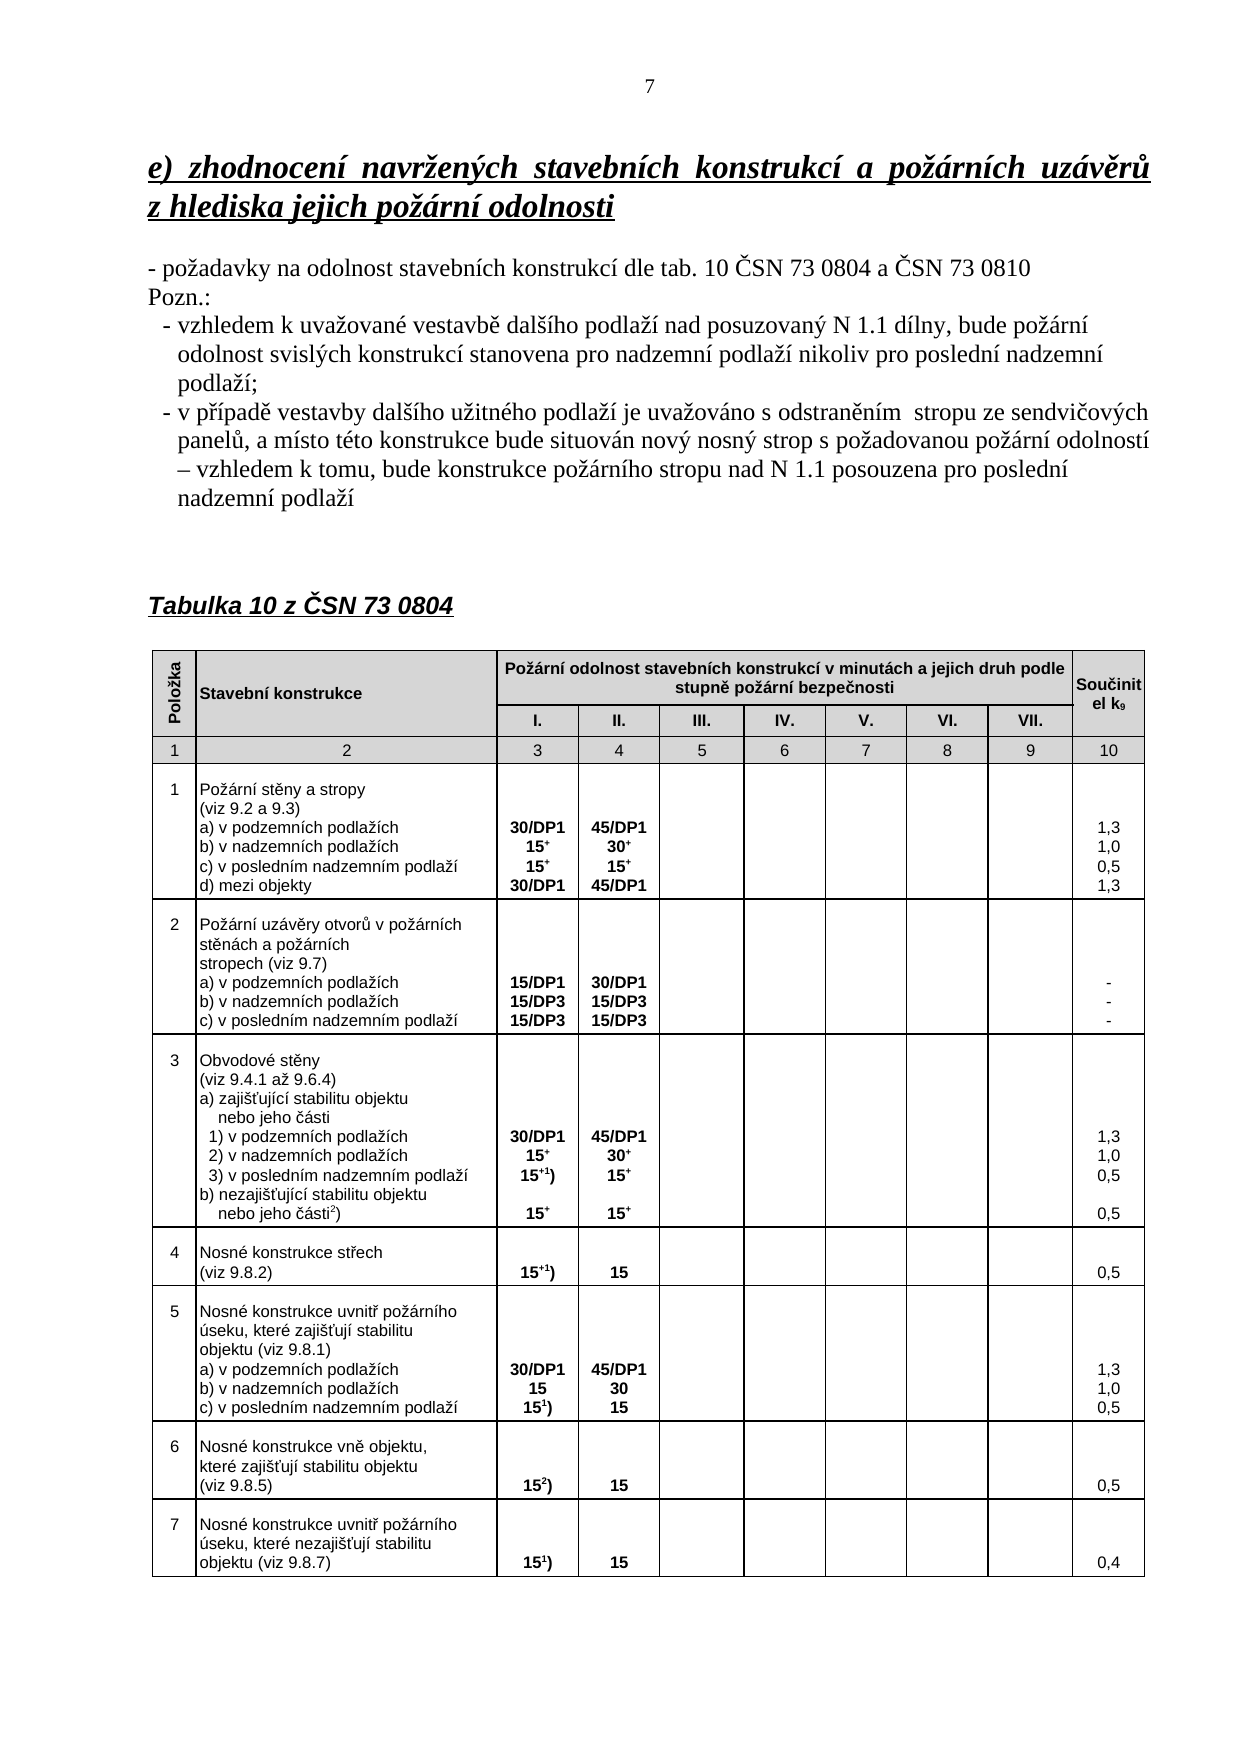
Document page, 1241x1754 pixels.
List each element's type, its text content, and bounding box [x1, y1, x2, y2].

table_cell 1 [153, 764, 195, 898]
table_cell 6 [153, 1422, 195, 1498]
table_cell V. [826, 706, 906, 736]
table_cell Nosné konstrukce vně objektu, které zajišťují stabilitu objektu (viz 9.8.5) [197, 1422, 496, 1498]
table_cell 7 [153, 1500, 195, 1576]
table_cell [826, 900, 906, 1033]
table_cell [745, 1500, 825, 1576]
table_cell 8 [907, 737, 987, 763]
table_cell [826, 764, 906, 898]
list v případě vestavby dalšího užitného podlaží je uvažováno s odstraněním stropu ze sendvičových panelů, a místo této konstrukce bude situován nový nosný strop s požadovanou požární odolností – vzhledem k tomu, bude konstrukce požárního stropu nad N 1.1 posouzena pro poslední nadzemní podlaží [162, 397, 1152, 512]
table_cell [989, 1422, 1072, 1498]
text Pozn.: [148, 282, 1152, 311]
table_cell VII. [989, 706, 1072, 736]
table_cell [989, 1500, 1072, 1576]
table_cell 5 [660, 737, 743, 763]
table_header Položka [153, 651, 195, 736]
table_cell [907, 1035, 987, 1226]
table_cell VI. [907, 706, 987, 736]
table_cell [745, 900, 825, 1033]
table_cell 45/DP1 30 15 [579, 1286, 659, 1420]
table_cell 30/DP1 15+ 15+1) 15+ [498, 1035, 578, 1226]
table_cell Požární uzávěry otvorů v požárních stěnách a požárních stropech (viz 9.7) a) v podzemních podlažích b) v nadzemních podlažích c) v posledním nadzemním podlaží [197, 900, 496, 1033]
table_cell 0,4 [1073, 1500, 1144, 1576]
table_cell IV. [745, 706, 825, 736]
table_cell 7 [826, 737, 906, 763]
table_cell [660, 764, 743, 898]
table_cell [660, 900, 743, 1033]
text e) zhodnocení navržených stavebních konstrukcí a požárních uzávěrů z hlediska jejich požární odolnosti [148, 148, 1152, 224]
table_cell 3 [498, 737, 578, 763]
table_cell 15 [579, 1500, 659, 1576]
table_cell 6 [745, 737, 825, 763]
table_cell I. [498, 706, 578, 736]
table_cell - - - [1073, 900, 1144, 1033]
table_cell 30/DP1 15/DP3 15/DP3 [579, 900, 659, 1033]
table_cell [907, 764, 987, 898]
table_cell [907, 1286, 987, 1420]
table_cell 30/DP1 15 151) [498, 1286, 578, 1420]
table_cell [745, 1228, 825, 1285]
table_cell [745, 1422, 825, 1498]
table_cell 0,5 [1073, 1228, 1144, 1285]
table_cell [989, 1035, 1072, 1226]
table_cell 1,3 1,0 0,5 [1073, 1286, 1144, 1420]
table_cell Nosné konstrukce uvnitř požárního úseku, které nezajišťují stabilitu objektu (viz 9.8.7) [197, 1500, 496, 1576]
table_cell [660, 1500, 743, 1576]
text - požadavky na odolnost stavebních konstrukcí dle tab. 10 ČSN 73 0804 a ČSN 73 0810 [148, 253, 1152, 282]
table_cell [826, 1228, 906, 1285]
table_cell 0,5 [1073, 1422, 1144, 1498]
text Tabulka 10 z ČSN 73 0804 [148, 591, 1152, 643]
table_cell 9 [989, 737, 1072, 763]
table_cell Obvodové stěny (viz 9.4.1 až 9.6.4) a) zajišťující stabilitu objektu nebo jeho části 1) v podzemních podlažích 2) v nadzemních podlažích 3) v posledním nadzemním podlaží b) nezajišťující stabilitu objektu nebo jeho části2) [197, 1035, 496, 1226]
list vzhledem k uvažované vestavbě dalšího podlaží nad posuzovaný N 1.1 dílny, bude požární odolnost svislých konstrukcí stanovena pro nadzemní podlaží nikoliv pro poslední nadzemní podlaží; [162, 311, 1152, 397]
table_cell [907, 1422, 987, 1498]
table_cell [989, 764, 1072, 898]
table_cell II. [579, 706, 659, 736]
table_cell 5 [153, 1286, 195, 1420]
table_cell [989, 900, 1072, 1033]
table_cell [660, 1286, 743, 1420]
table_cell [660, 1422, 743, 1498]
table_cell [907, 1500, 987, 1576]
table_cell III. [660, 706, 743, 736]
table_header Součinitel k9 [1073, 651, 1144, 736]
table_cell 10 [1073, 737, 1144, 763]
table_cell 45/DP1 30+ 15+ 15+ [579, 1035, 659, 1226]
table_cell [826, 1500, 906, 1576]
table_cell 15 [579, 1422, 659, 1498]
table_cell [907, 1228, 987, 1285]
table_cell 30/DP1 15+ 15+ 30/DP1 [498, 764, 578, 898]
table_cell 15 [579, 1228, 659, 1285]
table_cell [826, 1286, 906, 1420]
table_cell [745, 764, 825, 898]
table_cell 4 [579, 737, 659, 763]
table_cell 15+1) [498, 1228, 578, 1285]
table_cell 2 [197, 737, 496, 763]
table_cell [826, 1035, 906, 1226]
table_cell Požární stěny a stropy (viz 9.2 a 9.3) a) v podzemních podlažích b) v nadzemních podlažích c) v posledním nadzemním podlaží d) mezi objekty [197, 764, 496, 898]
table_cell 45/DP1 30+ 15+ 45/DP1 [579, 764, 659, 898]
table_cell 4 [153, 1228, 195, 1285]
table_cell [826, 1422, 906, 1498]
table_cell 151) [498, 1500, 578, 1576]
table_cell [745, 1286, 825, 1420]
table_cell Nosné konstrukce střech (viz 9.8.2) [197, 1228, 496, 1285]
table_header Požární odolnost stavebních konstrukcí v minutách a jejich druh podle stupně požární bezpečnosti [498, 651, 1072, 704]
table_cell 1,3 1,0 0,5 1,3 [1073, 764, 1144, 898]
table_cell 152) [498, 1422, 578, 1498]
table_cell [745, 1035, 825, 1226]
table_cell 2 [153, 900, 195, 1033]
table_header Stavební konstrukce [197, 651, 496, 736]
table_cell [660, 1228, 743, 1285]
table_cell [907, 900, 987, 1033]
table_cell 1,3 1,0 0,5 0,5 [1073, 1035, 1144, 1226]
table_cell [660, 1035, 743, 1226]
table_cell 1 [153, 737, 195, 763]
table_cell Nosné konstrukce uvnitř požárního úseku, které zajišťují stabilitu objektu (viz 9.8.1) a) v podzemních podlažích b) v nadzemních podlažích c) v posledním nadzemním podlaží [197, 1286, 496, 1420]
table_cell 3 [153, 1035, 195, 1226]
table_cell [989, 1228, 1072, 1285]
table_cell 15/DP1 15/DP3 15/DP3 [498, 900, 578, 1033]
table_cell [989, 1286, 1072, 1420]
